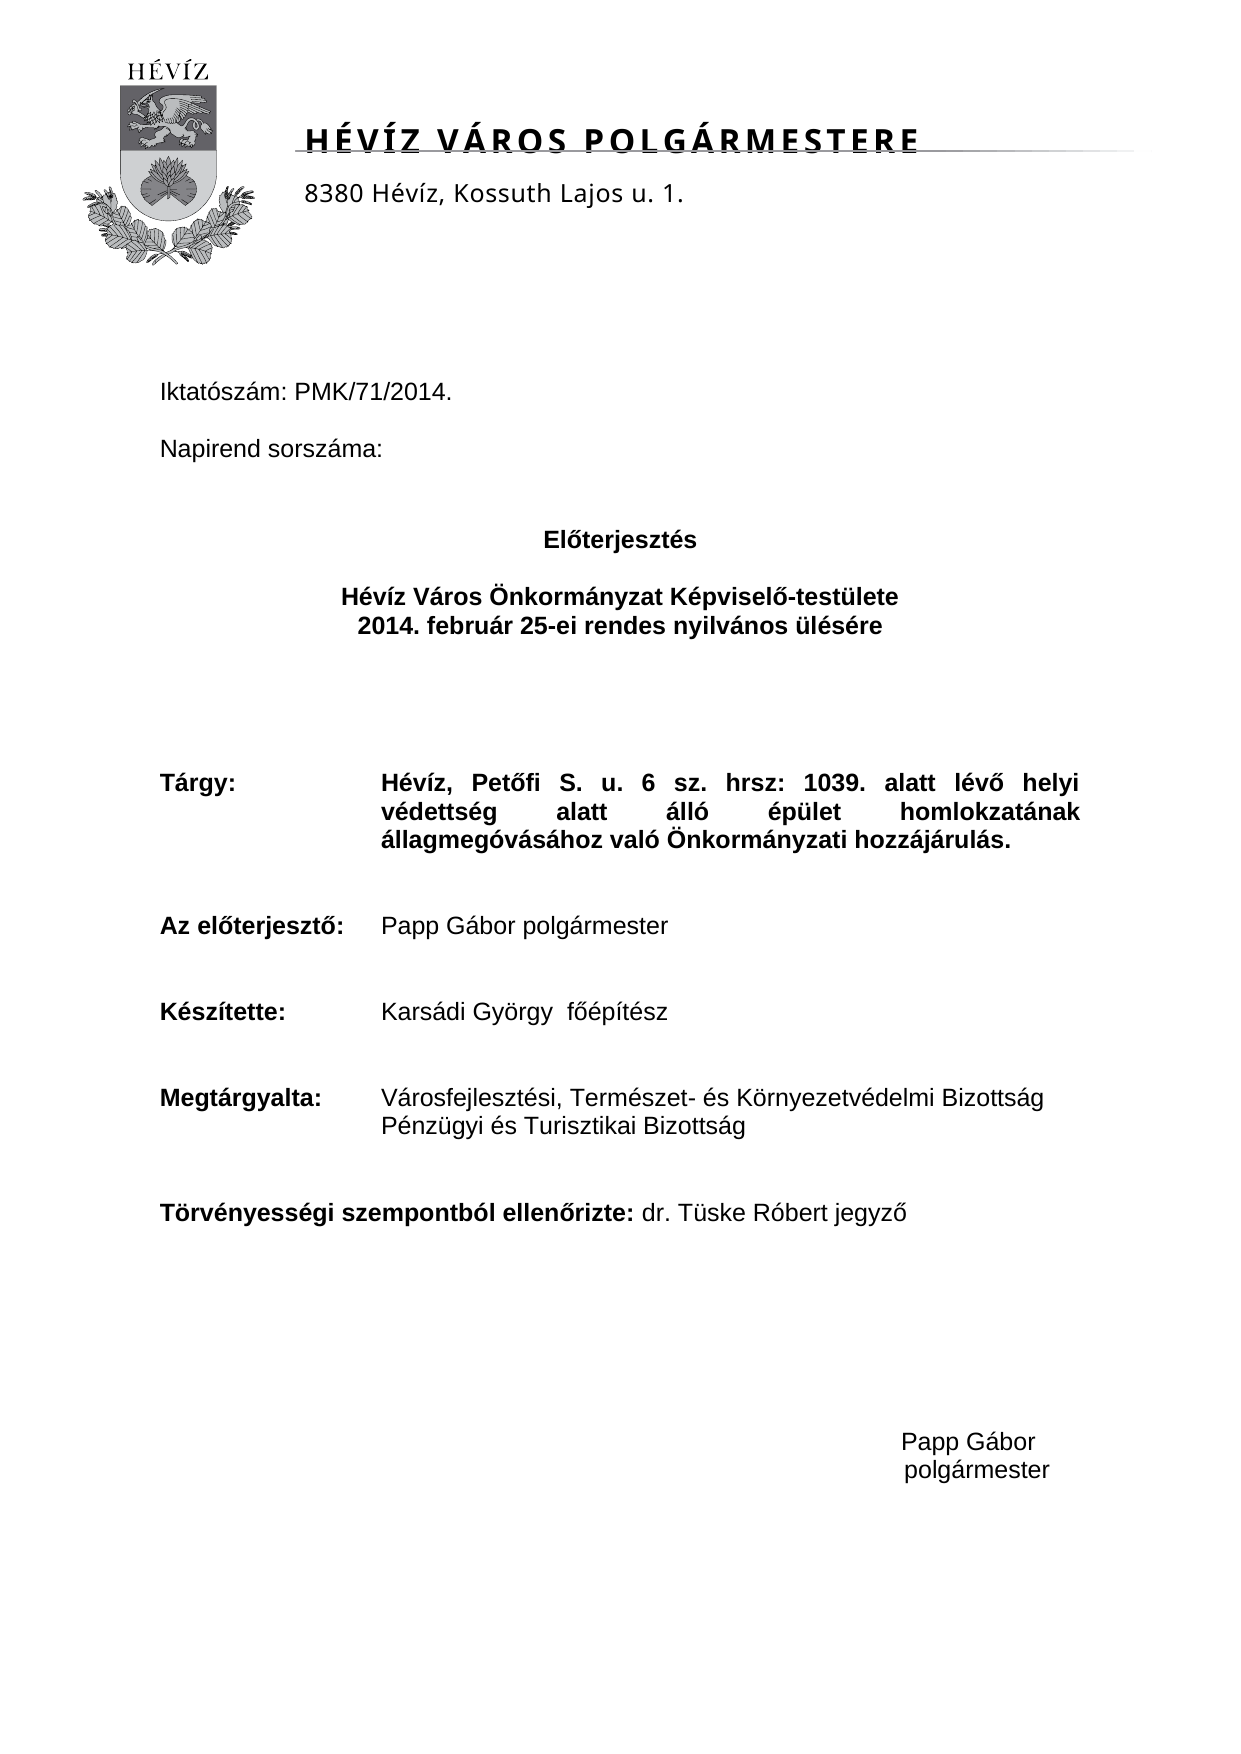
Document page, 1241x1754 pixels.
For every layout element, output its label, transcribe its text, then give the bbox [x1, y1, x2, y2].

text Tárgy: Hévíz, Petőfi S. u. 6 sz. hrsz: 1039. alatt lévő helyi védettség alatt álló épület homlokzatának állagmegóvásához való Önkormányzati hozzájárulás. [159, 768, 1081, 854]
text Készítette: Karsádi György főépítész [159, 997, 1081, 1026]
text Törvényességi szempontból ellenőrizte: dr. Tüske Róbert jegyző [159, 1197, 1081, 1226]
text Pénzügyi és Turisztikai Bizottság [307, 1111, 1081, 1140]
text Előterjesztés [159, 525, 1081, 554]
text Napirend sorszáma: [159, 434, 1081, 463]
text Megtárgyalta: Városfejlesztési, Természet- és Környezetvédelmi Bizottság [159, 1082, 1081, 1111]
text Papp Gábor [159, 1427, 1081, 1456]
text 2014. február 25-ei rendes nyilvános ülésére [159, 611, 1081, 640]
text Iktatószám: PMK/71/2014. [159, 377, 1081, 406]
text Hévíz Város Önkormányzat Képviselő-testülete [159, 582, 1081, 611]
text Az előterjesztő: Papp Gábor polgármester [159, 911, 1081, 939]
text polgármester [159, 1456, 1081, 1484]
